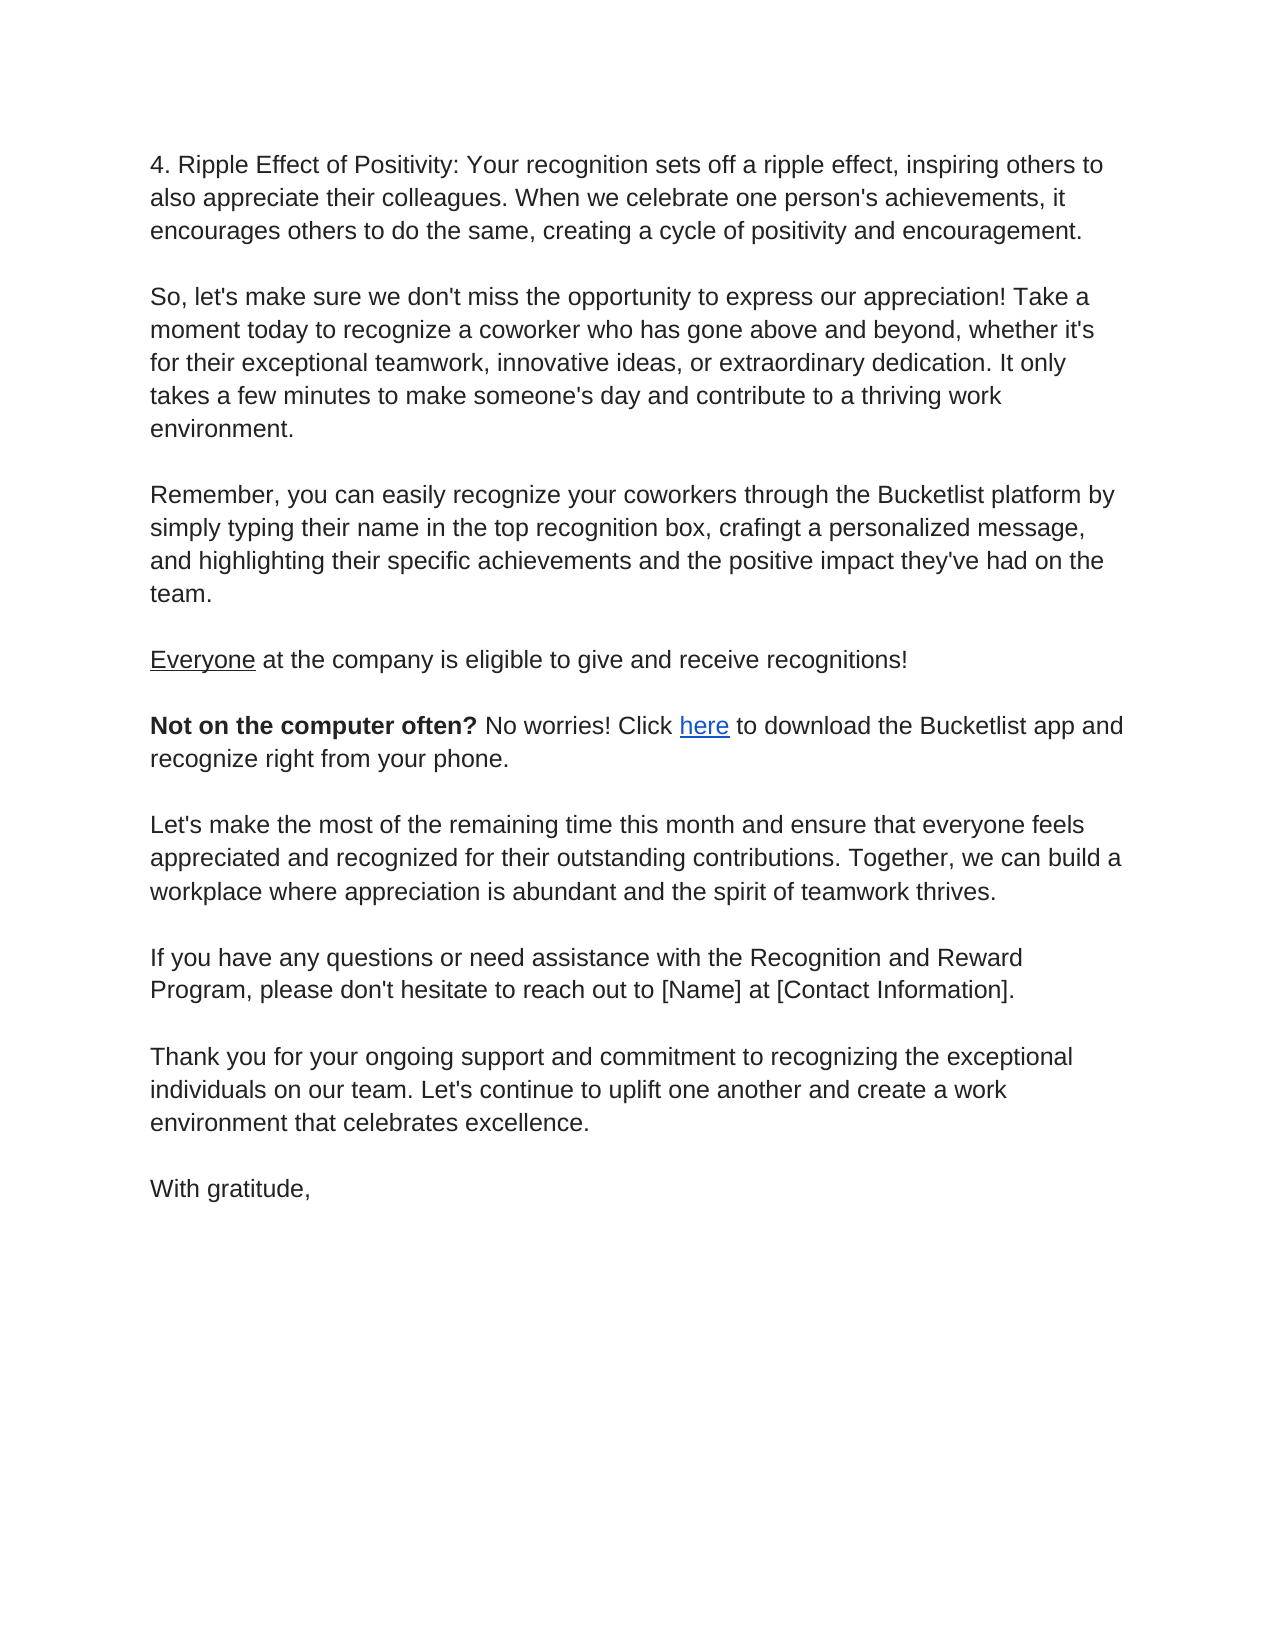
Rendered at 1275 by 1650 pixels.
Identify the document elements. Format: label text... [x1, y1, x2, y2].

text Let's make the most of the remaining time this month and ensure that everyone feels appreciated and recognized for their outstanding contributions. Together, we can build a workplace where appreciation is abundant and the spirit of teamwork thrives. [150, 810, 1125, 905]
text Thank you for your ongoing support and commitment to recognizing the exceptional individuals on our team. Let's continue to uplift one another and create a work environment that celebrates excellence. [150, 1042, 1125, 1136]
text Everyone at the company is eligible to give and receive recognitions! [150, 645, 1125, 674]
text Remember, you can easily recognize your coworkers through the Bucketlist platform by simply typing their name in the top recognition box, crafingt a personalized message, and highlighting their specific achievements and the positive impact they've had on the team. [150, 480, 1125, 608]
text So, let's make sure we don't miss the opportunity to express our appreciation! Take a moment today to recognize a coworker who has gone above and beyond, whether it's for their exceptional teamwork, innovative ideas, or extraordinary dedication. It only takes a few minutes to make someone's day and contribute to a thriving work environment. [150, 282, 1125, 443]
text If you have any questions or need assistance with the Recognition and Reward Program, please don't hesitate to reach out to [Name] at [Contact Information]. [150, 942, 1125, 1004]
text With gratitude, [150, 1174, 1125, 1202]
text Not on the computer often? No worries! Click here to download the Bucketlist app and recognize right from your phone. [150, 711, 1125, 773]
text 4. Ripple Effect of Positivity: Your recognition sets off a ripple effect, inspiring others to also appreciate their colleagues. When we celebrate one person's achievements, it encourages others to do the same, creating a cycle of positivity and encouragement. [150, 150, 1125, 245]
